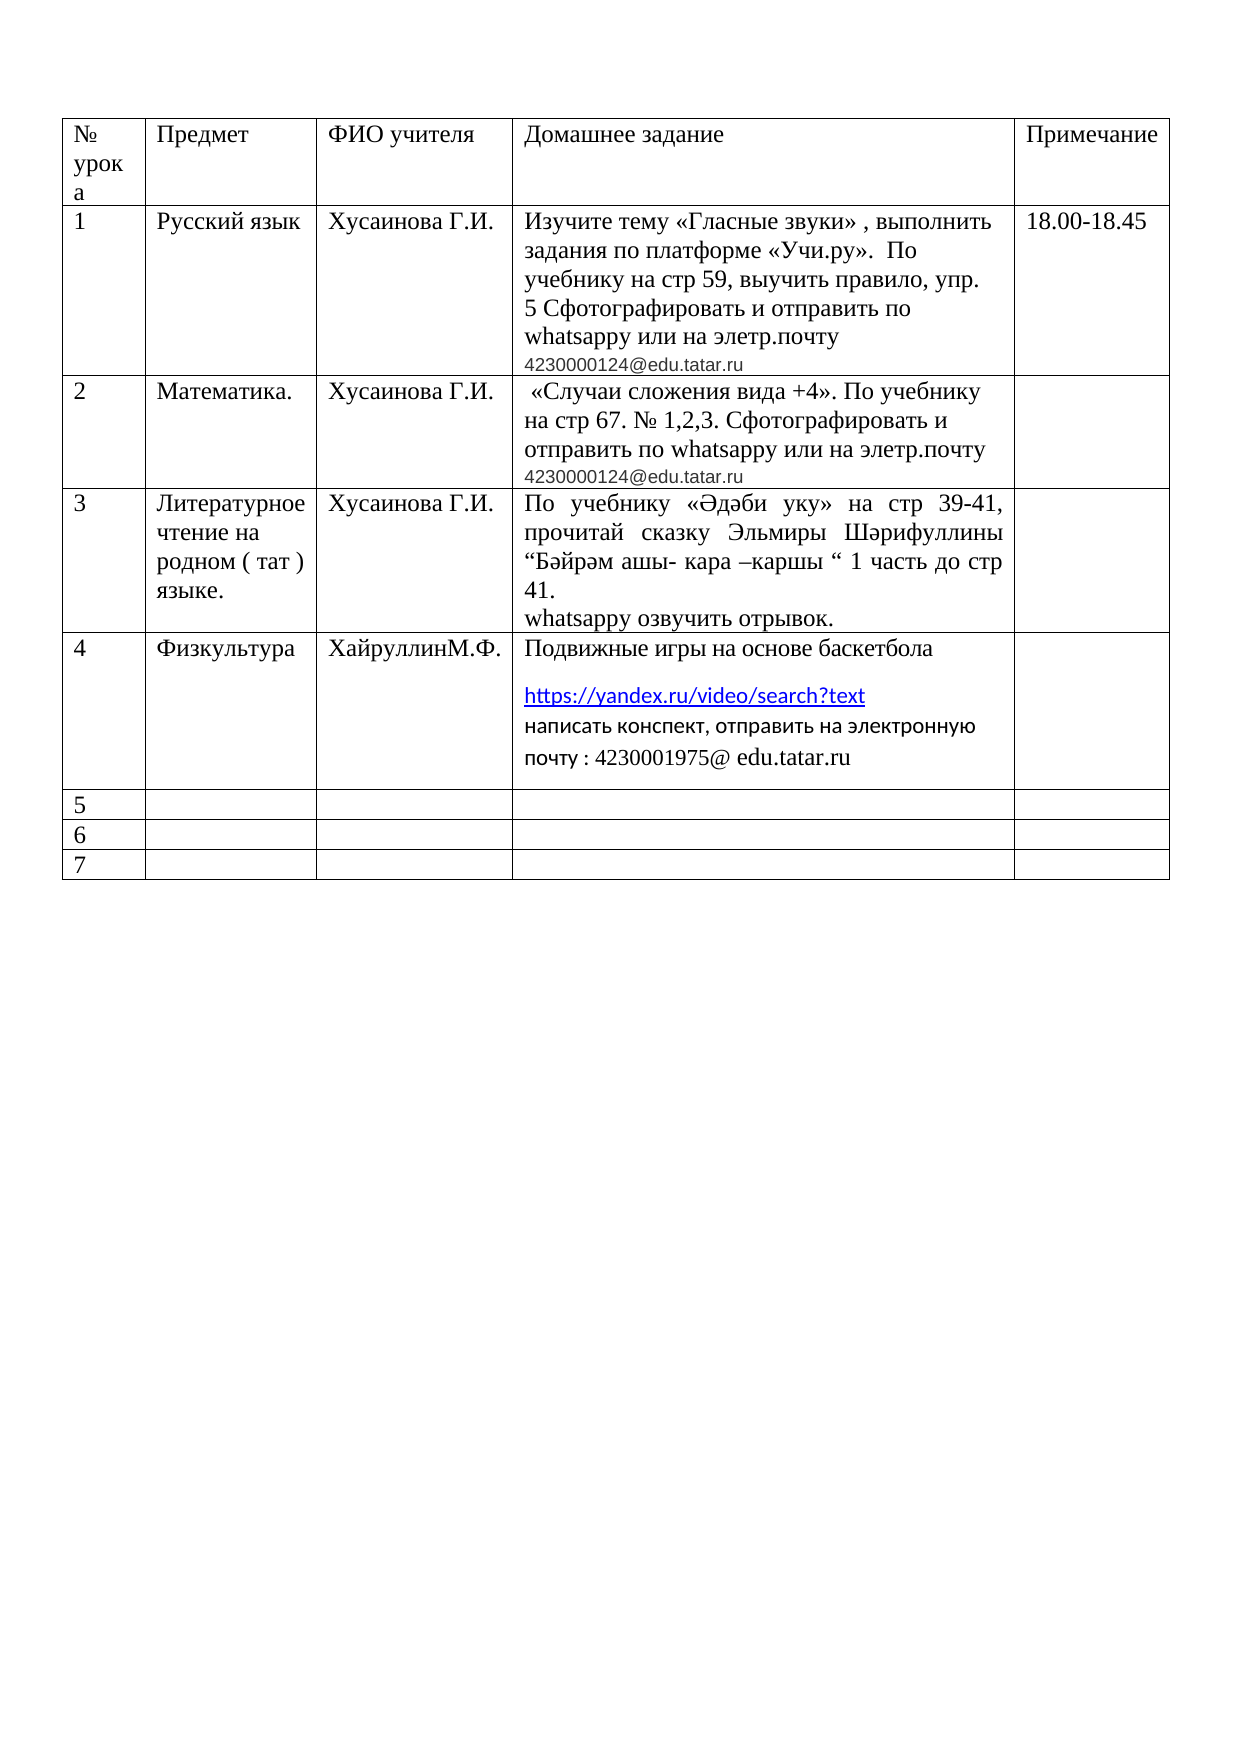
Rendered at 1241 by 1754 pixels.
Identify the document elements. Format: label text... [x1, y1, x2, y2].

table_cell [1015, 633, 1169, 789]
table_header № урока [63, 119, 145, 205]
table_cell [146, 850, 316, 879]
table_cell [317, 790, 512, 819]
table_cell Подвижные игры на основе баскетбола https://yandex.ru/video/search?text написать конспект, отправить на электронную почту : 4230001975@ edu.tatar.ru [513, 633, 1014, 789]
table_header ФИО учителя [317, 119, 512, 205]
table_cell Хусаинова Г.И. [317, 489, 512, 632]
table_cell 18.00-18.45 [1015, 206, 1169, 375]
table_cell Хусаинова Г.И. [317, 206, 512, 375]
table_cell [1015, 376, 1169, 487]
table_cell Литературное чтение на родном ( тат ) языке. [146, 489, 316, 632]
table_header Предмет [146, 119, 316, 205]
table_cell Русский язык [146, 206, 316, 375]
table_cell [513, 850, 1014, 879]
table_cell Изучите тему «Гласные звуки» , выполнить задания по платформе «Учи.ру». По учебнику на стр 59, выучить правило, упр. 5 Сфотографировать и отправить по whatsappу или на элетр.почту 4230000124@edu.tatar.ru [513, 206, 1014, 375]
table_cell [513, 790, 1014, 819]
table_cell «Случаи сложения вида +4». По учебнику на стр 67. № 1,2,3. Сфотографировать и отправить по whatsappу или на элетр.почту 4230000124@edu.tatar.ru [513, 376, 1014, 487]
table_cell [513, 820, 1014, 849]
table_header Примечание [1015, 119, 1169, 205]
table_cell Математика. [146, 376, 316, 487]
table_cell [317, 850, 512, 879]
table_cell Физкультура [146, 633, 316, 789]
table_cell 7 [63, 850, 145, 879]
table_cell [1015, 820, 1169, 849]
table_cell [1015, 790, 1169, 819]
table_cell [146, 790, 316, 819]
table_cell 1 [63, 206, 145, 375]
table_cell По учебнику «Әдәби уку» на стр 39-41, прочитай сказку Эльмиры Шәрифуллины “Бәйрәм ашы- кара –каршы “ 1 часть до стр 41. whatsappу озвучить отрывок. [513, 489, 1014, 632]
table_cell [146, 820, 316, 849]
table_cell [317, 820, 512, 849]
table_cell 4 [63, 633, 145, 789]
table_cell ХайруллинМ.Ф. [317, 633, 512, 789]
table_cell [1015, 489, 1169, 632]
table_cell Хусаинова Г.И. [317, 376, 512, 487]
table_cell 5 [63, 790, 145, 819]
table_cell 3 [63, 489, 145, 632]
table_header Домашнее задание [513, 119, 1014, 205]
table_cell [1015, 850, 1169, 879]
table_cell 6 [63, 820, 145, 849]
table_cell 2 [63, 376, 145, 487]
